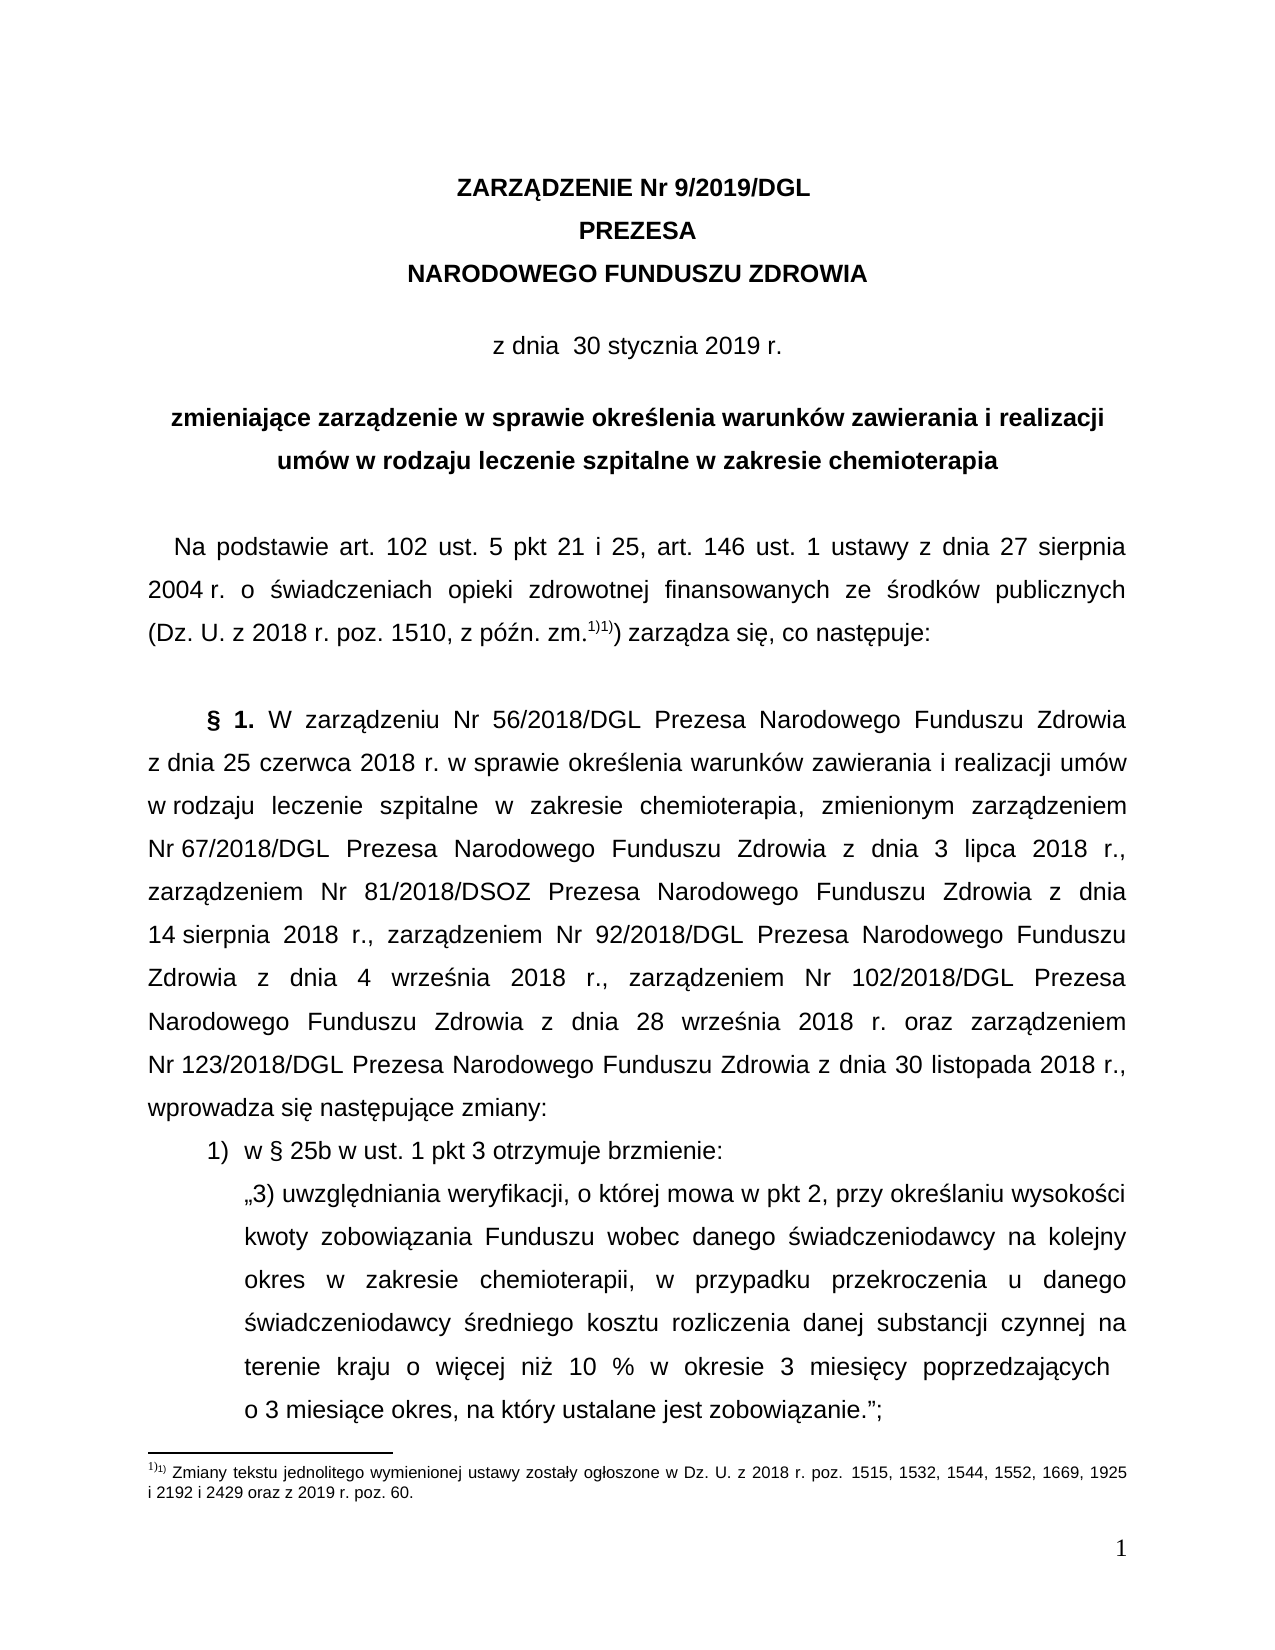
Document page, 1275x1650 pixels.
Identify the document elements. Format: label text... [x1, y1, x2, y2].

subtitle Na podstawie art. 102 ust. 5 pkt 21 i 25, art. 146 ust. 1 ustawy z dnia 27 sierpnia 2004 r. o świadczeniach opieki zdrowotnej finansowanych ze środków publicznych (Dz. U. z 2018 r. poz. 1510, z późn. zm.1)) zarządza się, co następuje: [148, 532, 1127, 647]
text PREZESA [148, 216, 1127, 244]
text ZARZĄDZENIE Nr 9/2019/DGL [382, 173, 1127, 201]
text NARODOWEGO FUNDUSZU ZDROWIA [148, 259, 1127, 288]
text z dnia 30 stycznia 2019 r. [148, 331, 1127, 359]
text „3) uwzględniania weryfikacji, o której mowa w pkt 2, przy określaniu wysokości kwoty zobowiązania Funduszu wobec danego świadczeniodawcy na kolejny okres w zakresie chemioterapii, w przypadku przekroczenia u danego świadczeniodawcy średniego kosztu rozliczenia danej substancji czynnej na terenie kraju o więcej niż 10 % w okresie 3 miesięcy poprzedzających o 3 miesiące okres, na który ustalane jest zobowiązanie.”; [244, 1179, 1127, 1423]
text zmieniające zarządzenie w sprawie określenia warunków zawierania i realizacji umów w rodzaju leczenie szpitalne w zakresie chemioterapia [148, 403, 1127, 474]
list w § 25b w ust. 1 pkt 3 otrzymuje brzmienie: [207, 1136, 1127, 1164]
text § 1. W zarządzeniu Nr 56/2018/DGL Prezesa Narodowego Funduszu Zdrowia z dnia 25 czerwca 2018 r. w sprawie określenia warunków zawierania i realizacji umów w rodzaju leczenie szpitalne w zakresie chemioterapia, zmienionym zarządzeniem Nr 67/2018/DGL Prezesa Narodowego Funduszu Zdrowia z dnia 3 lipca 2018 r., zarządzeniem Nr 81/2018/DSOZ Prezesa Narodowego Funduszu Zdrowia z dnia 14 sierpnia 2018 r., zarządzeniem Nr 92/2018/DGL Prezesa Narodowego Funduszu Zdrowia z dnia 4 września 2018 r., zarządzeniem Nr 102/2018/DGL Prezesa Narodowego Funduszu Zdrowia z dnia 28 września 2018 r. oraz zarządzeniem Nr 123/2018/DGL Prezesa Narodowego Funduszu Zdrowia z dnia 30 listopada 2018 r., wprowadza się następujące zmiany: [148, 704, 1127, 1121]
